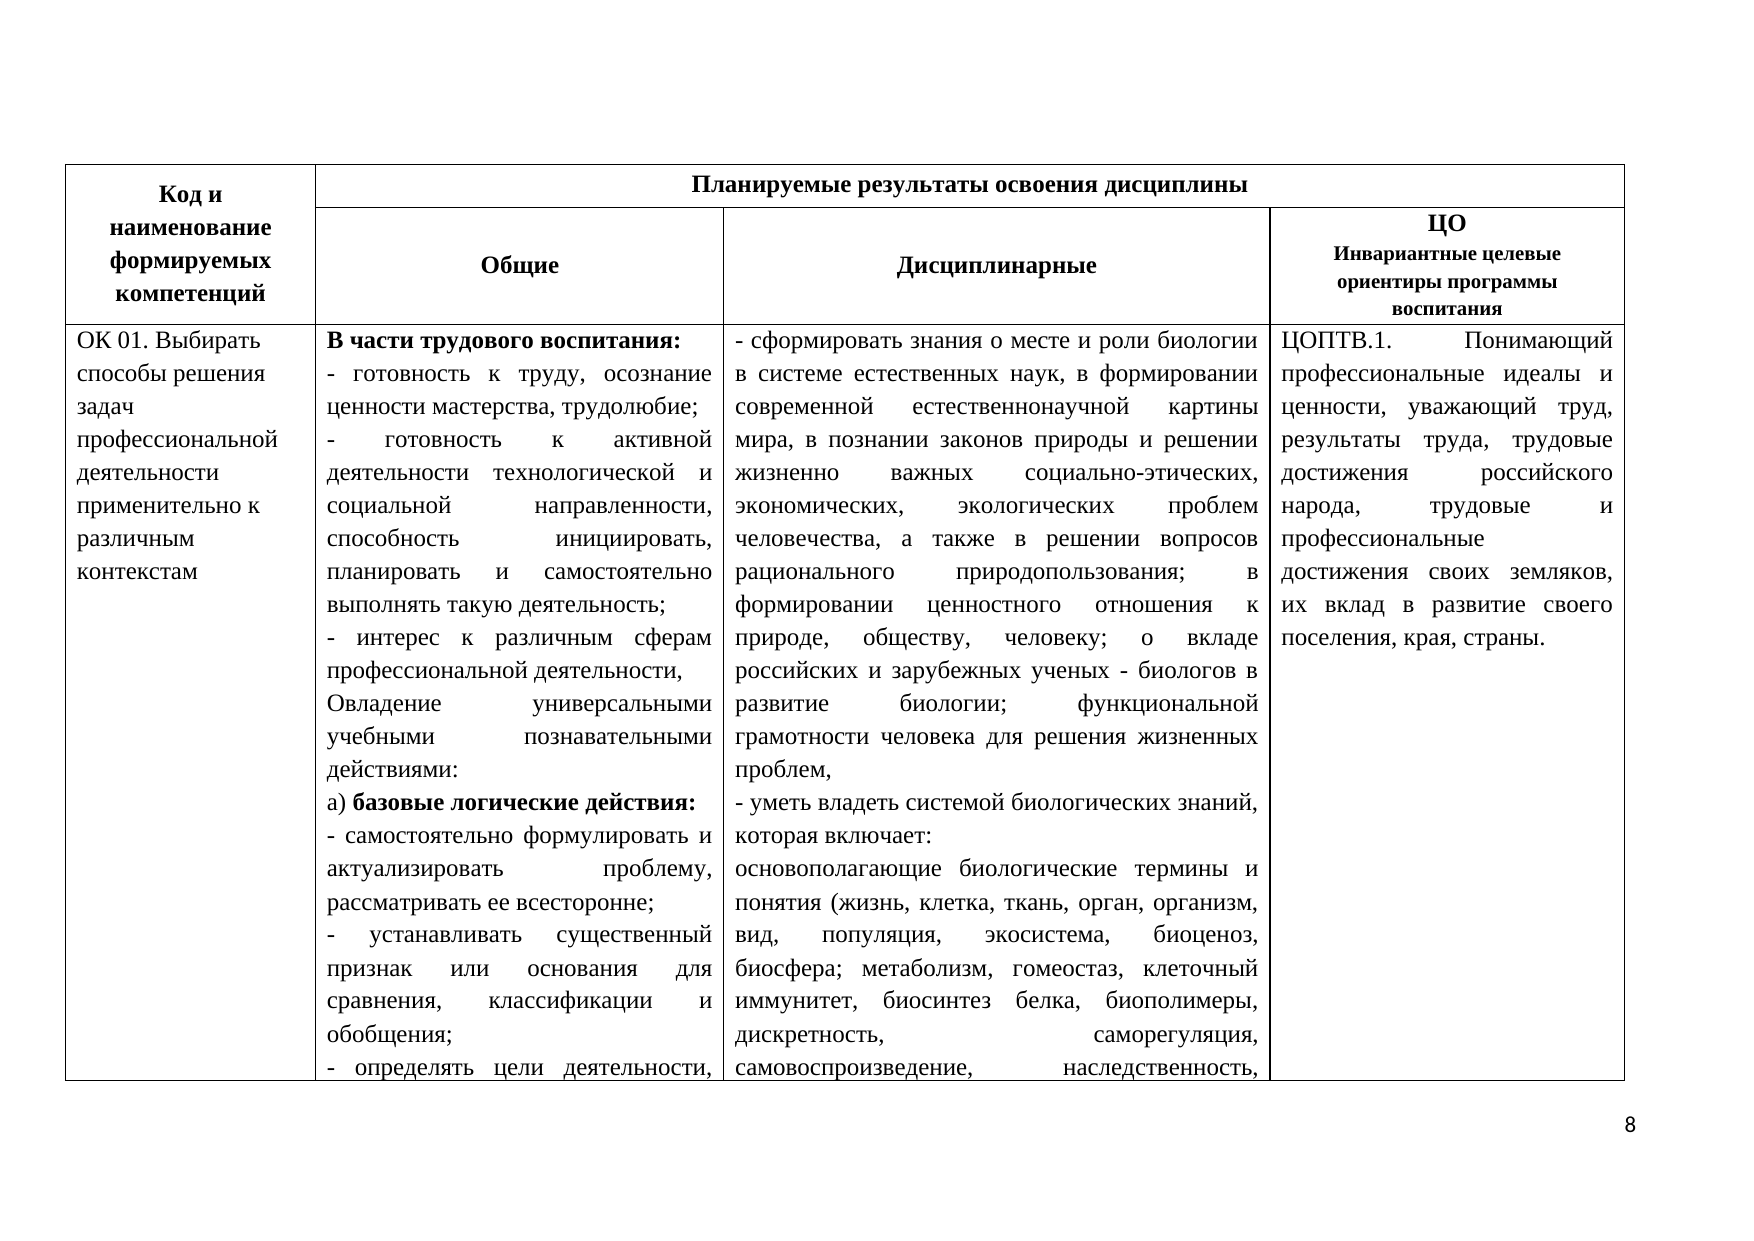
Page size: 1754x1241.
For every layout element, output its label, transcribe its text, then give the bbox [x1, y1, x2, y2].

table_cell ЦО Инвариантные целевые ориентиры программы воспитания [1271, 208, 1624, 324]
table_header Планируемые результаты освоения дисциплины [316, 165, 1624, 207]
table_cell Общие [316, 208, 723, 324]
table_cell Дисциплинарные [724, 208, 1269, 324]
table_header Код и наименование формируемых компетенций [66, 165, 315, 324]
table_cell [66, 325, 315, 1080]
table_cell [1271, 325, 1624, 1080]
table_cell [316, 325, 723, 1080]
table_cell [724, 325, 1269, 1080]
